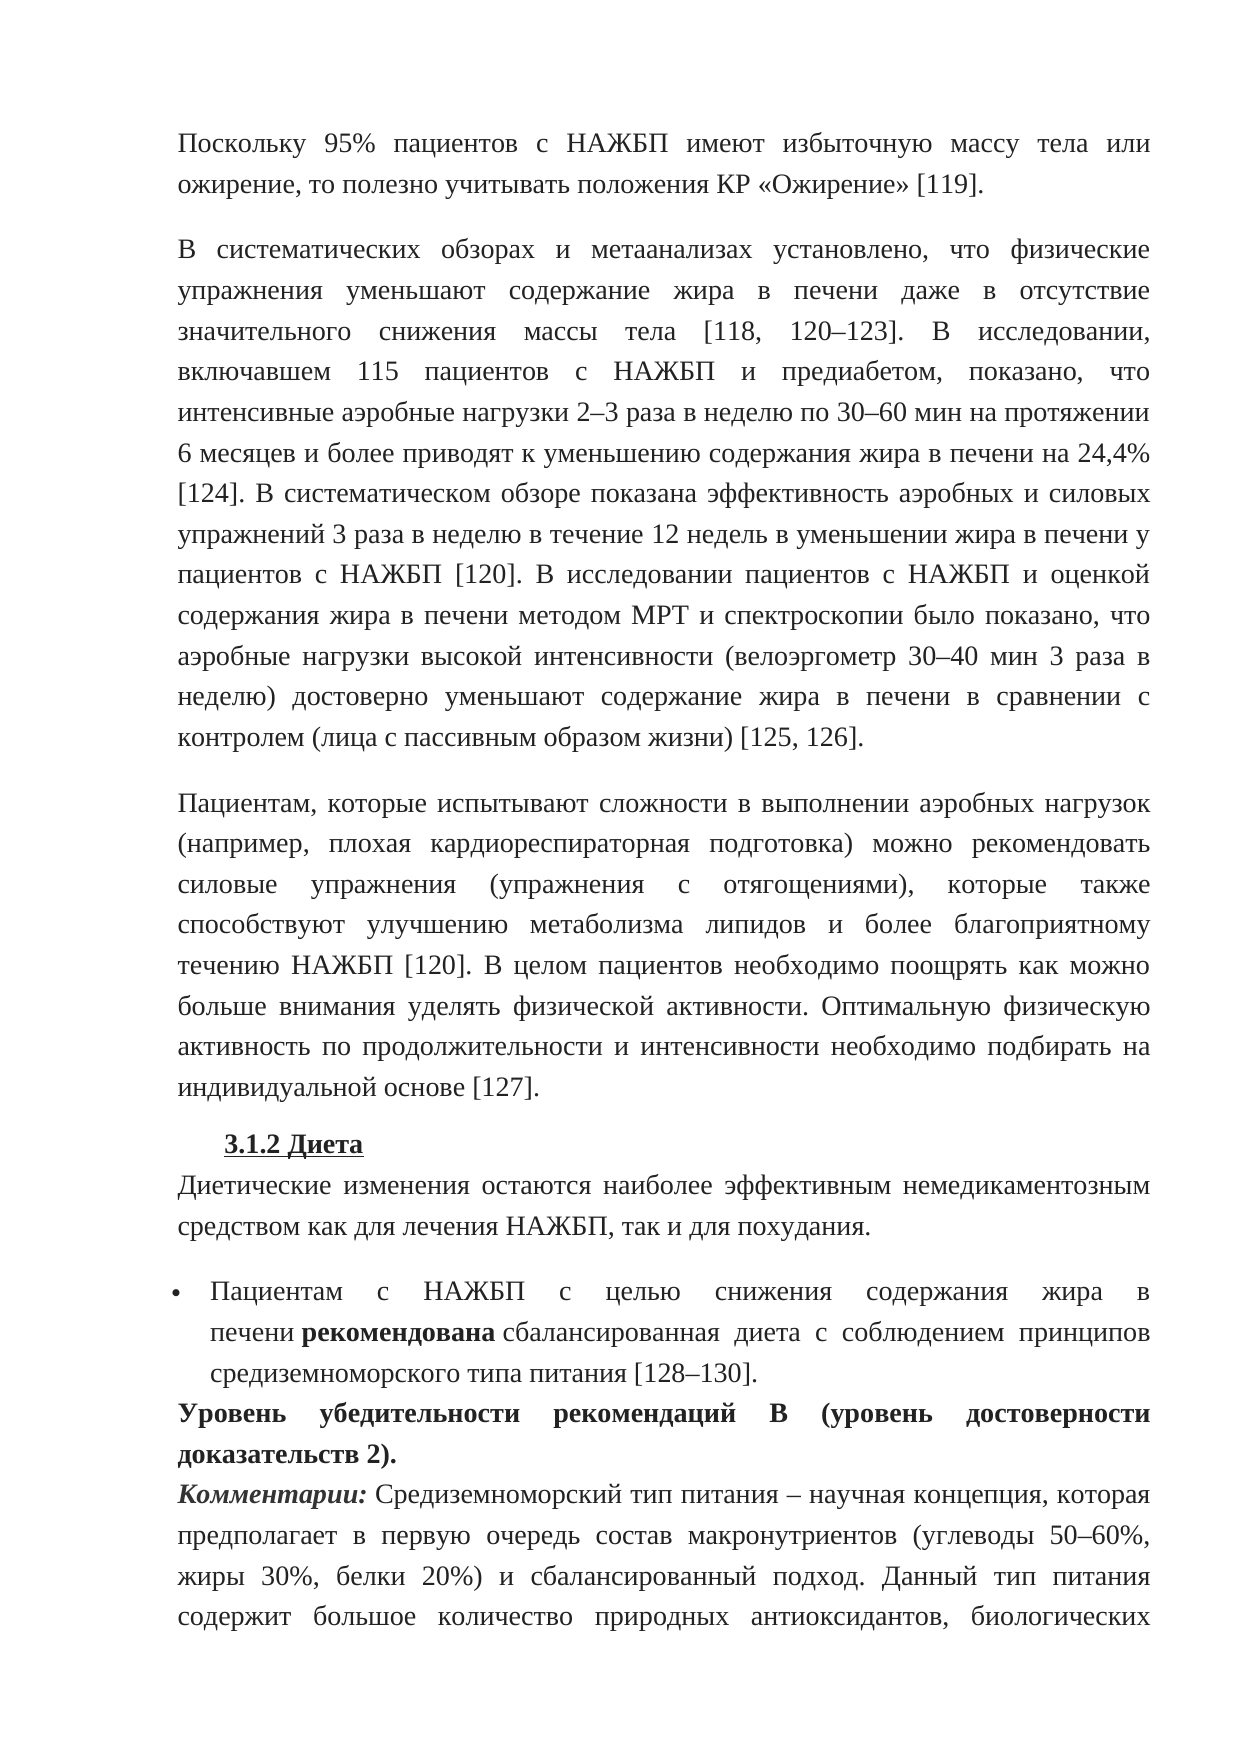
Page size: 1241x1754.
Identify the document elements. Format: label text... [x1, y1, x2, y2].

text Пациентам, которые испытывают сложности в выполнении аэробных нагрузок (например, плохая кардиореспираторная подготовка) можно рекомендовать силовые упражнения (упражнения с отягощениями), которые также способствуют улучшению метаболизма липидов и более благоприятному течению НАЖБП [120]. В целом пациентов необходимо поощрять как можно больше внимания уделять физической активности. Оптимальную физическую активность по продолжительности и интенсивности необходимо подбирать на индивидуальной основе [127]. [177, 777, 1152, 1102]
text 3.1.2 Диета [224, 1127, 1105, 1160]
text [177, 118, 1152, 199]
text Диетические изменения остаются наиболее эффективным немедикаментозным средством как для лечения НАЖБП, так и для похудания. [177, 1160, 1152, 1241]
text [177, 1469, 1152, 1632]
text В систематических обзорах и метаанализах установлено, что физические упражнения уменьшают содержание жира в печени даже в отсутствие значительного снижения массы тела [118, 120–123]. В исследовании, включавшем 115 пациентов с НАЖБП и предиабетом, показано, что интенсивные аэробные нагрузки 2–3 раза в неделю по 30–60 мин на протяжении 6 месяцев и более приводят к уменьшению содержания жира в печени на 24,4% [124]. В систематическом обзоре показана эффективность аэробных и силовых упражнений 3 раза в неделю в течение 12 недель в уменьшении жира в печени у пациентов с НАЖБП [120]. В исследовании пациентов с НАЖБП и оценкой содержания жира в печени методом МРТ и спектроскопии было показано, что аэробные нагрузки высокой интенсивности (велоэргометр 30–40 мин 3 раза в неделю) достоверно уменьшают содержание жира в печени в сравнении с контролем (лица с пассивным образом жизни) [125, 126]. [177, 224, 1152, 752]
list Пациентам с НАЖБП с целью снижения содержания жира в печени рекомендована сбалансированная диета с соблюдением принципов средиземноморского типа питания [128–130]. [172, 1266, 1152, 1388]
text Уровень убедительности рекомендаций B (уровень достоверности доказательств 2). [177, 1388, 1152, 1469]
